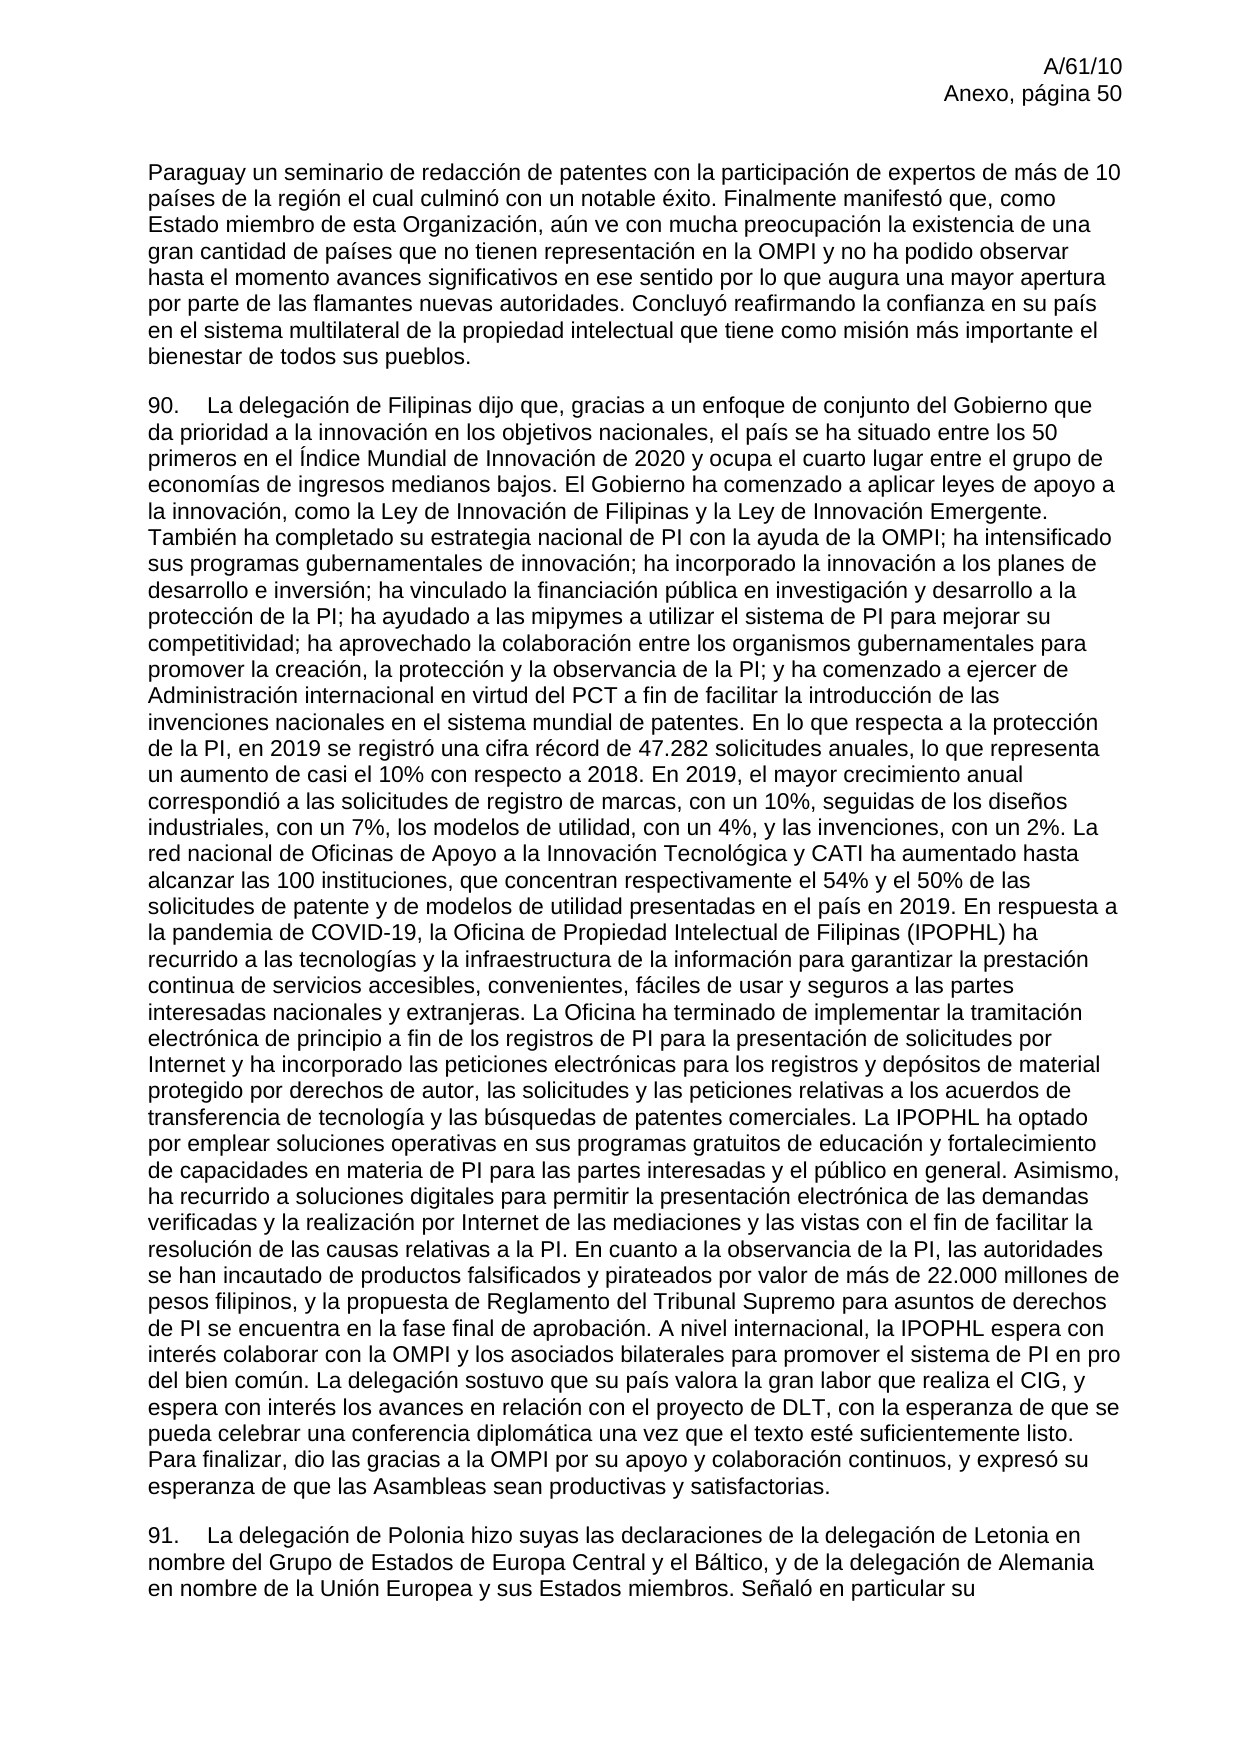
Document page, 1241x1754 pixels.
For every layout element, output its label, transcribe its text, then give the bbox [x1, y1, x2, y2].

text La delegación de Filipinas dijo que, gracias a un enfoque de conjunto del Gobierno que da prioridad a la innovación en los objetivos nacionales, el país se ha situado entre los 50 primeros en el Índice Mundial de Innovación de 2020 y ocupa el cuarto lugar entre el grupo de economías de ingresos medianos bajos. El Gobierno ha comenzado a aplicar leyes de apoyo a la innovación, como la Ley de Innovación de Filipinas y la Ley de Innovación Emergente. También ha completado su estrategia nacional de PI con la ayuda de la OMPI; ha intensificado sus programas gubernamentales de innovación; ha incorporado la innovación a los planes de desarrollo e inversión; ha vinculado la financiación pública en investigación y desarrollo a la protección de la PI; ha ayudado a las mipymes a utilizar el sistema de PI para mejorar su competitividad; ha aprovechado la colaboración entre los organismos gubernamentales para promover la creación, la protección y la observancia de la PI; y ha comenzado a ejercer de Administración internacional en virtud del PCT a fin de facilitar la introducción de las invenciones nacionales en el sistema mundial de patentes. En lo que respecta a la protección de la PI, en 2019 se registró una cifra récord de 47.282 solicitudes anuales, lo que representa un aumento de casi el 10% con respecto a 2018. En 2019, el mayor crecimiento anual correspondió a las solicitudes de registro de marcas, con un 10%, seguidas de los diseños industriales, con un 7%, los modelos de utilidad, con un 4%, y las invenciones, con un 2%. La red nacional de Oficinas de Apoyo a la Innovación Tecnológica y CATI ha aumentado hasta alcanzar las 100 instituciones, que concentran respectivamente el 54% y el 50% de las solicitudes de patente y de modelos de utilidad presentadas en el país en 2019. En respuesta a la pandemia de COVID-19, la Oficina de Propiedad Intelectual de Filipinas (IPOPHL) ha recurrido a las tecnologías y la infraestructura de la información para garantizar la prestación continua de servicios accesibles, convenientes, fáciles de usar y seguros a las partes interesadas nacionales y extranjeras. La Oficina ha terminado de implementar la tramitación electrónica de principio a fin de los registros de PI para la presentación de solicitudes por Internet y ha incorporado las peticiones electrónicas para los registros y depósitos de material protegido por derechos de autor, las solicitudes y las peticiones relativas a los acuerdos de transferencia de tecnología y las búsquedas de patentes comerciales. La IPOPHL ha optado por emplear soluciones operativas en sus programas gratuitos de educación y fortalecimiento de capacidades en materia de PI para las partes interesadas y el público en general. Asimismo, ha recurrido a soluciones digitales para permitir la presentación electrónica de las demandas verificadas y la realización por Internet de las mediaciones y las vistas con el fin de facilitar la resolución de las causas relativas a la PI. En cuanto a la observancia de la PI, las autoridades se han incautado de productos falsificados y pirateados por valor de más de 22.000 millones de pesos filipinos, y la propuesta de Reglamento del Tribunal Supremo para asuntos de derechos de PI se encuentra en la fase final de aprobación. A nivel internacional, la IPOPHL espera con interés colaborar con la OMPI y los asociados bilaterales para promover el sistema de PI en pro del bien común. La delegación sostuvo que su país valora la gran labor que realiza el CIG, y espera con interés los avances en relación con el proyecto de DLT, con la esperanza de que se pueda celebrar una conferencia diplomática una vez que el texto esté suficientemente listo. Para finalizar, dio las gracias a la OMPI por su apoyo y colaboración continuos, y expresó su esperanza de que las Asambleas sean productivas y satisfactorias. [148, 392, 1122, 1499]
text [148, 1522, 1122, 1601]
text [148, 158, 1122, 369]
